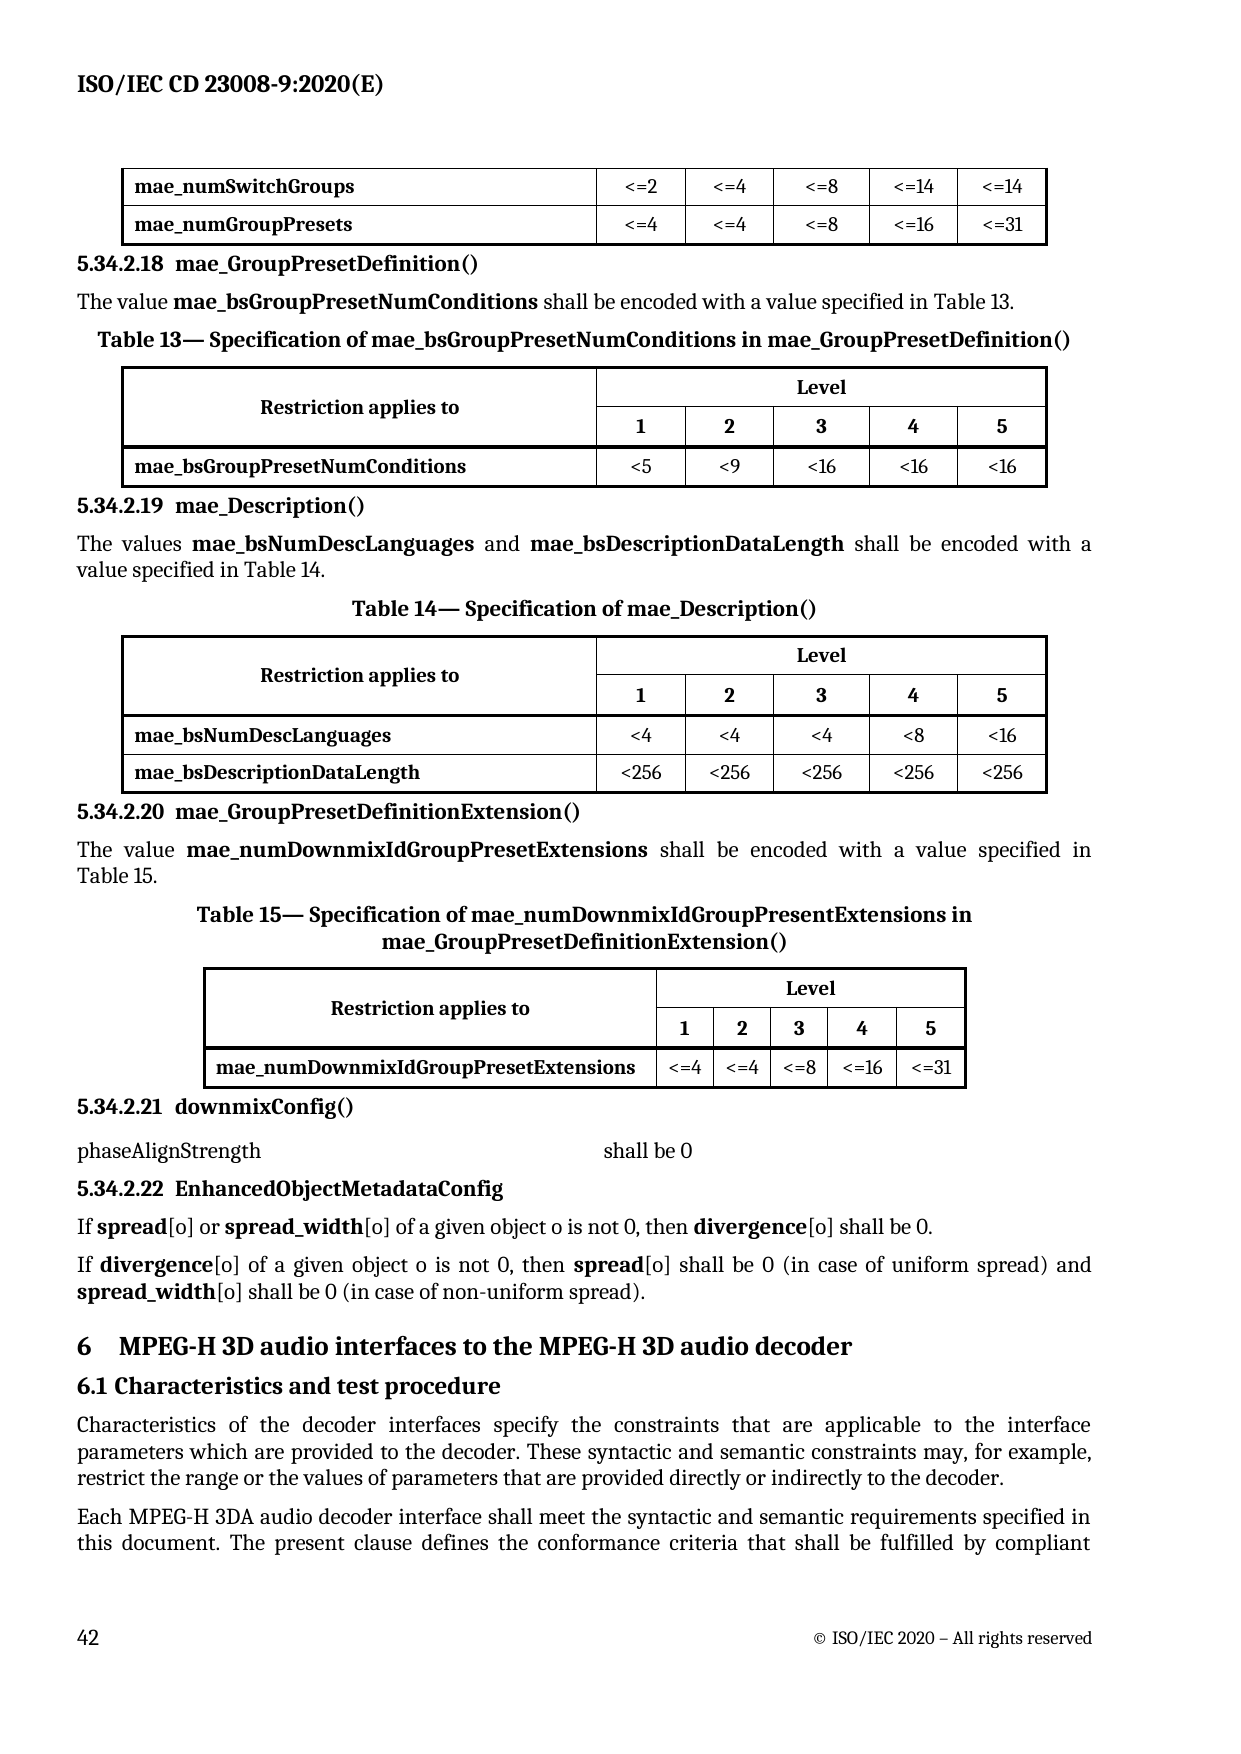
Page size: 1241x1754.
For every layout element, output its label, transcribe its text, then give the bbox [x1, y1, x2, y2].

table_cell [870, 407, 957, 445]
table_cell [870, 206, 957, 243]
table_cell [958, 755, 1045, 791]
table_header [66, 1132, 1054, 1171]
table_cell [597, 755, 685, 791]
title Table 14— Specification of mae_Description() [77, 596, 1093, 622]
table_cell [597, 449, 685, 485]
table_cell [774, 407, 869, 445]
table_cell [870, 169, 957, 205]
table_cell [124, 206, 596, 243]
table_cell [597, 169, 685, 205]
text If spread[o] or spread_width[o] of a given object o is not 0, then divergence[o] shall be 0. [77, 1213, 1093, 1240]
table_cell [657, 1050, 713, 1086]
title Table 13— Specification of mae_bsGroupPresetNumConditions in mae_GroupPresetDefinition() [77, 327, 1093, 354]
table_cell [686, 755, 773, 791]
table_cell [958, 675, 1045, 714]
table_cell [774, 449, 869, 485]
text Characteristics of the decoder interfaces specify the constraints that are applicable to the interface parameters which are provided to the decoder. These syntactic and semantic constraints may, for example, restrict the range or the values of parameters that are provided directly or indirectly to the decoder. [77, 1412, 1093, 1491]
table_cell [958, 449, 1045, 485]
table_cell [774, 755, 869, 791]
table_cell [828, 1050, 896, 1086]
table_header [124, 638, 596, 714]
subtitle mae_GroupPresetDefinition() [77, 252, 1093, 276]
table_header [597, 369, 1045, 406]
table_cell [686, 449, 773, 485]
text If divergence[o] of a given object o is not 0, then spread[o] shall be 0 (in case of uniform spread) and spread_width[o] shall be 0 (in case of non-uniform spread). [77, 1252, 1093, 1305]
subtitle mae_Description() [77, 494, 1093, 518]
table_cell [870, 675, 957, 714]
text The values mae_bsNumDescLanguages and mae_bsDescriptionDataLength shall be encoded with a value specified in Table 14. [77, 531, 1093, 583]
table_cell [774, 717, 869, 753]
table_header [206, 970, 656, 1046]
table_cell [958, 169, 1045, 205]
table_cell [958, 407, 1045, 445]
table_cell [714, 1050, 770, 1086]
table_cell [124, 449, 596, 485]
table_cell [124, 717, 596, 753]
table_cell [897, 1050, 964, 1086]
subtitle mae_GroupPresetDefinitionExtension() [77, 800, 1093, 824]
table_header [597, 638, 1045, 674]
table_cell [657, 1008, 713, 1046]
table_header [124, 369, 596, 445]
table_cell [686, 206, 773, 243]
title Table 15— Specification of mae_numDownmixIdGroupPresentExtensions in mae_GroupPresetDefinitionExtension() [77, 902, 1093, 955]
text The value mae_numDownmixIdGroupPresetExtensions shall be encoded with a value specified in Table 15. [77, 837, 1093, 889]
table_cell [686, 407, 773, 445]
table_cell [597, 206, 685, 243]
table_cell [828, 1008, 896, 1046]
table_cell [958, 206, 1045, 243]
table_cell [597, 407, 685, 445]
subtitle Characteristics and test procedure [77, 1374, 1093, 1400]
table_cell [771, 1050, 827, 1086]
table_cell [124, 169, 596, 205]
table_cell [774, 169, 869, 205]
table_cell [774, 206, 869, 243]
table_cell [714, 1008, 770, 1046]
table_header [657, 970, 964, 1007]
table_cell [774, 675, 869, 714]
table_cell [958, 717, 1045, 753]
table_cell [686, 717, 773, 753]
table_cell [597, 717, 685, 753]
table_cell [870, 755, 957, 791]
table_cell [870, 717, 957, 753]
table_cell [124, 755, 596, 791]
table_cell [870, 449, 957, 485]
subtitle EnhancedObjectMetadataConfig [77, 1177, 1093, 1201]
text The value mae_bsGroupPresetNumConditions shall be encoded with a value specified in Table 13. [77, 288, 1093, 315]
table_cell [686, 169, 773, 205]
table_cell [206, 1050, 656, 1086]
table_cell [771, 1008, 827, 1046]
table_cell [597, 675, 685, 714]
subtitle downmixConfig() [77, 1095, 1093, 1119]
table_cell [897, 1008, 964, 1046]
subtitle MPEG-H 3D audio interfaces to the MPEG-H 3D audio decoder [77, 1333, 1093, 1361]
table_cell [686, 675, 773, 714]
